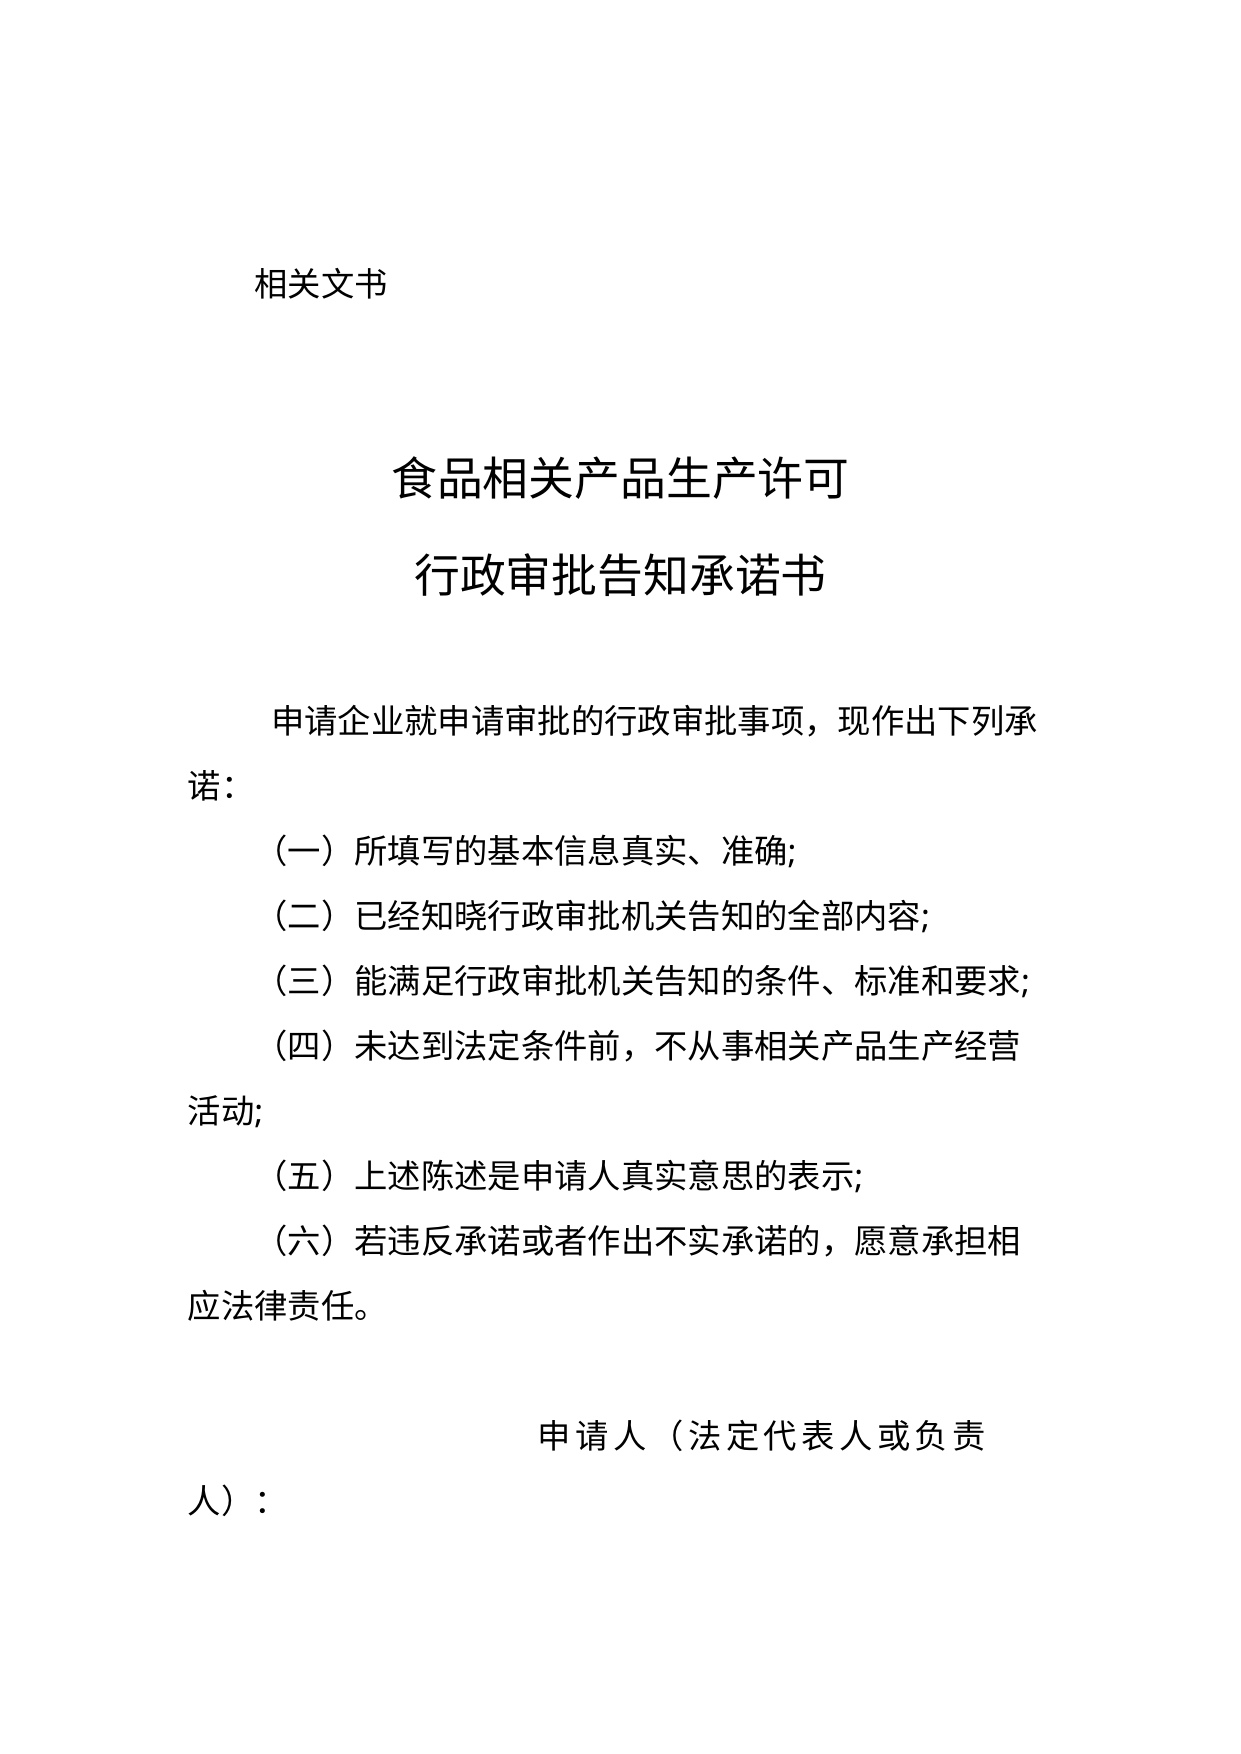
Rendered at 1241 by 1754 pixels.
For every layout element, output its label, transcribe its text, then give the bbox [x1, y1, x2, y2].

text 行政审批告知承诺书 [187, 524, 1053, 621]
text （二）已经知晓行政审批机关告知的全部内容; [187, 881, 1053, 946]
text （五）上述陈述是申请人真实意思的表示; [187, 1141, 1053, 1206]
text 食品相关产品生产许可 [187, 426, 1053, 524]
text 申请人（法定代表人或负责人）： [187, 1401, 986, 1531]
text （三）能满足行政审批机关告知的条件、标准和要求; [187, 946, 1053, 1011]
text （六）若违反承诺或者作出不实承诺的，愿意承担相应法律责任。 [187, 1206, 1053, 1336]
text 相关文书 [187, 250, 1053, 315]
text （一）所填写的基本信息真实、准确; [187, 816, 1053, 881]
text 申请企业就申请审批的行政审批事项，现作出下列承诺： [187, 686, 1053, 816]
text （四）未达到法定条件前，不从事相关产品生产经营活动; [187, 1011, 1053, 1141]
